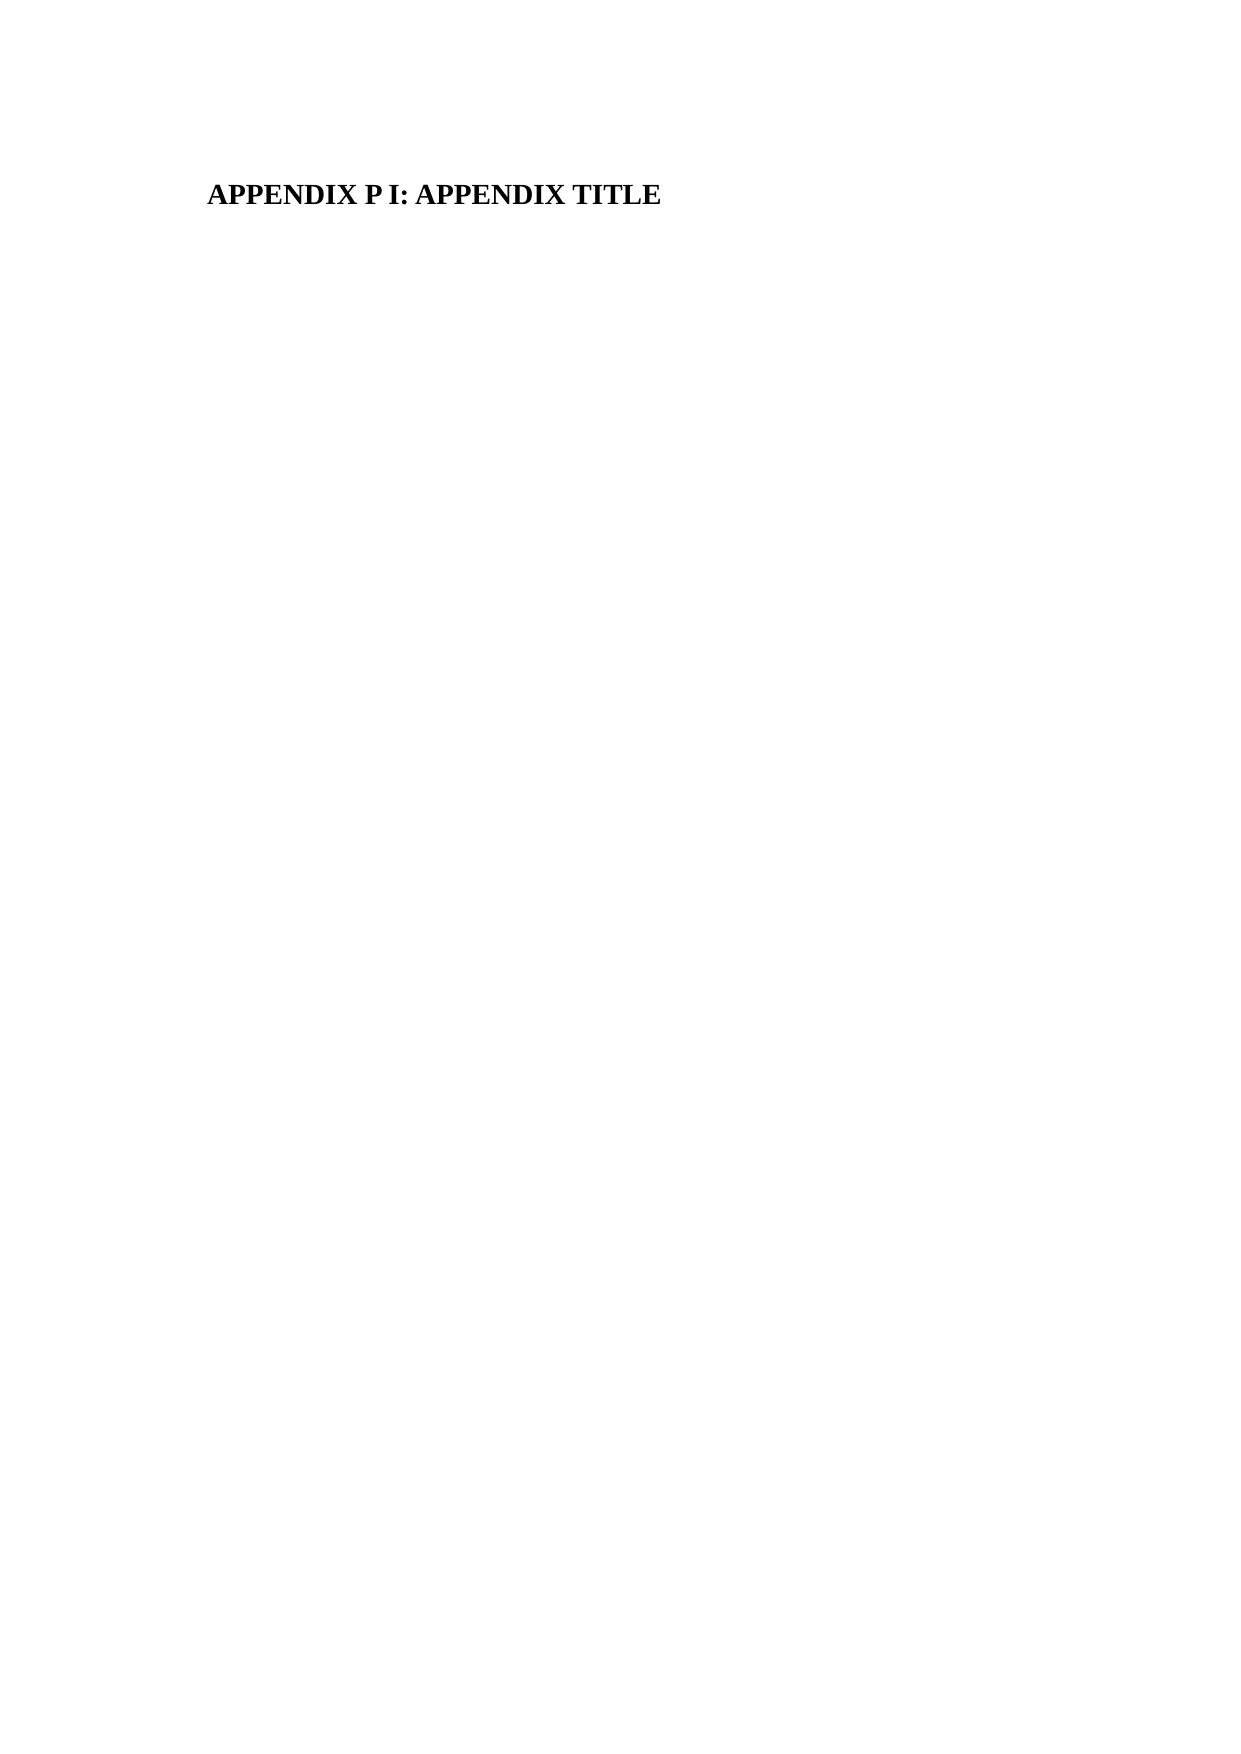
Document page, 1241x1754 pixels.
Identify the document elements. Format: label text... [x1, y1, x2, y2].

title appendix p i: appendix title [207, 177, 1122, 211]
